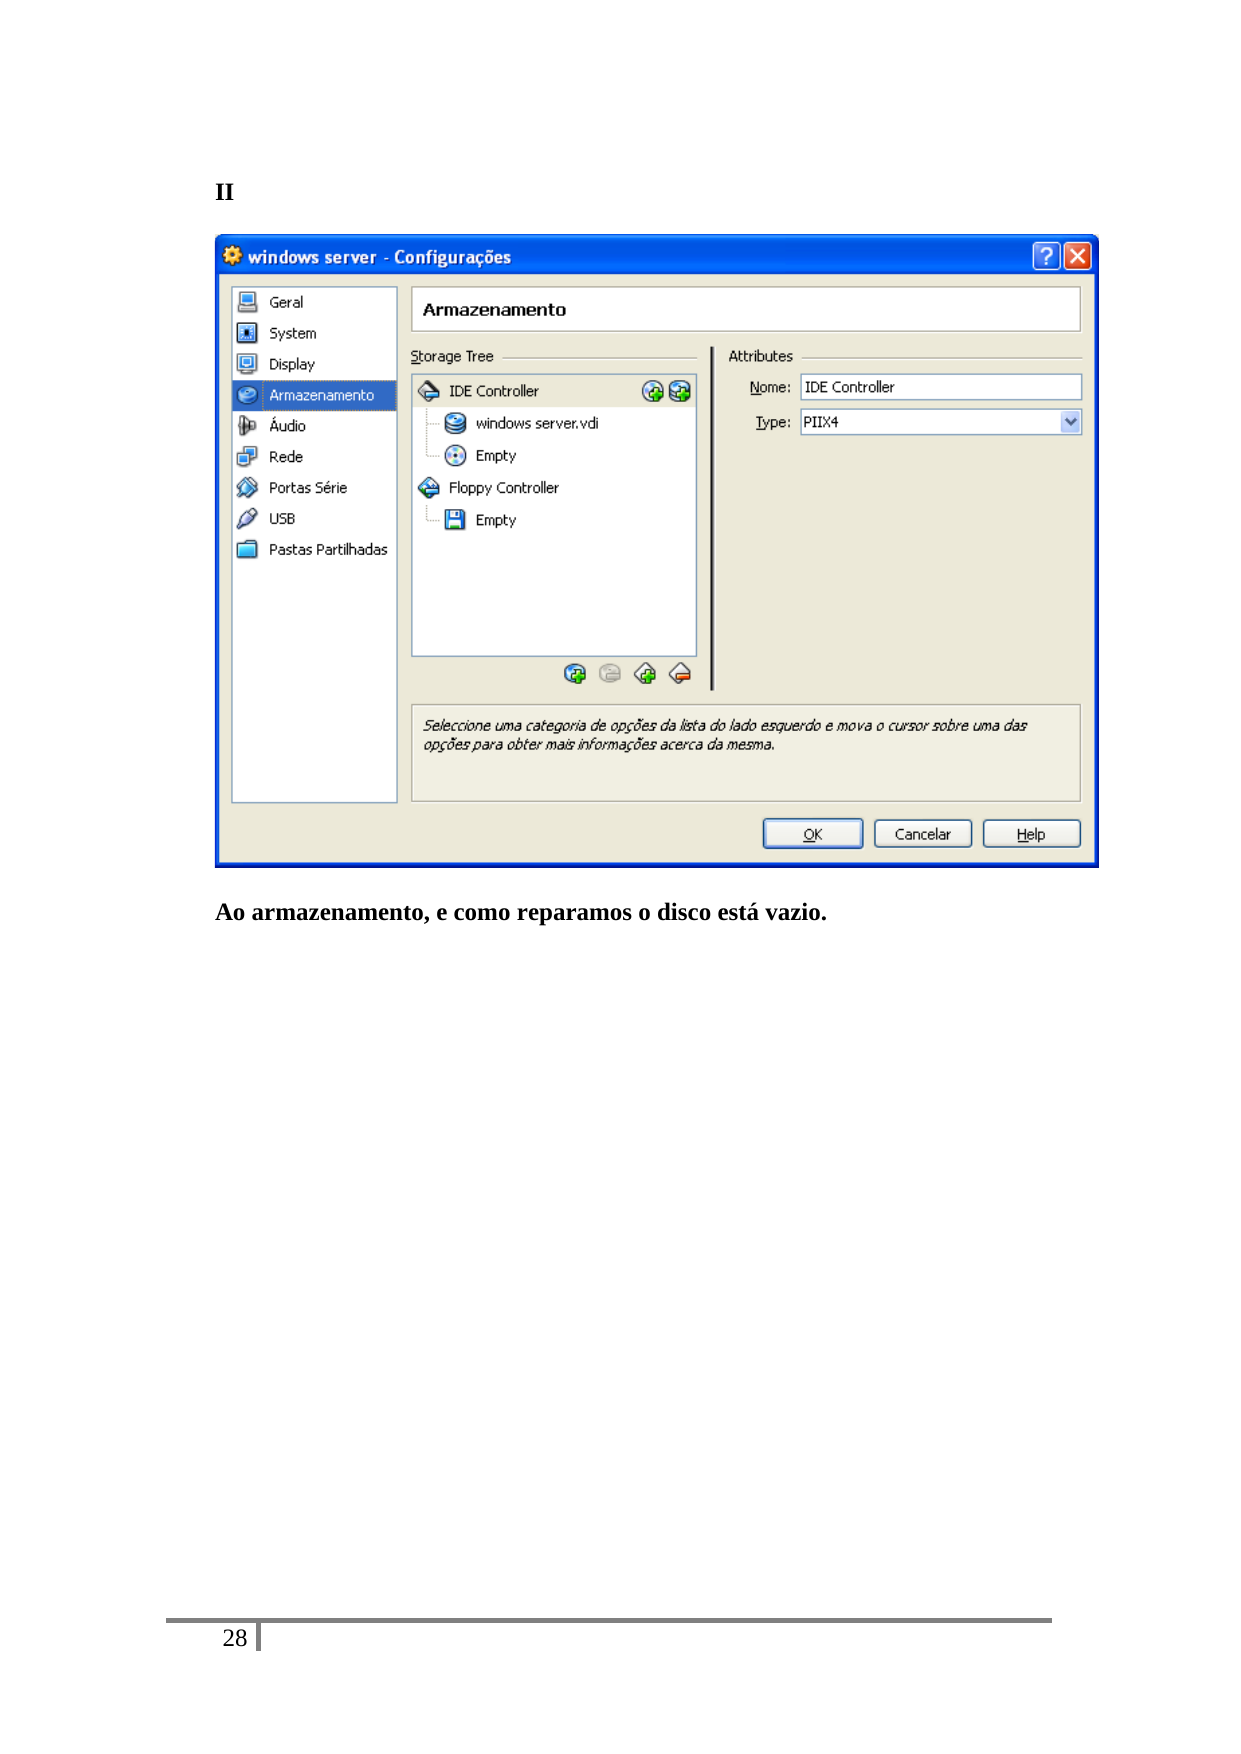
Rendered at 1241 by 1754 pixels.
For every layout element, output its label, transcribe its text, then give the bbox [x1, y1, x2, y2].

picture [214, 234, 1099, 868]
text II [215, 177, 1063, 206]
text Ao armazenamento, e como reparamos o disco está vazio. [215, 897, 1063, 926]
